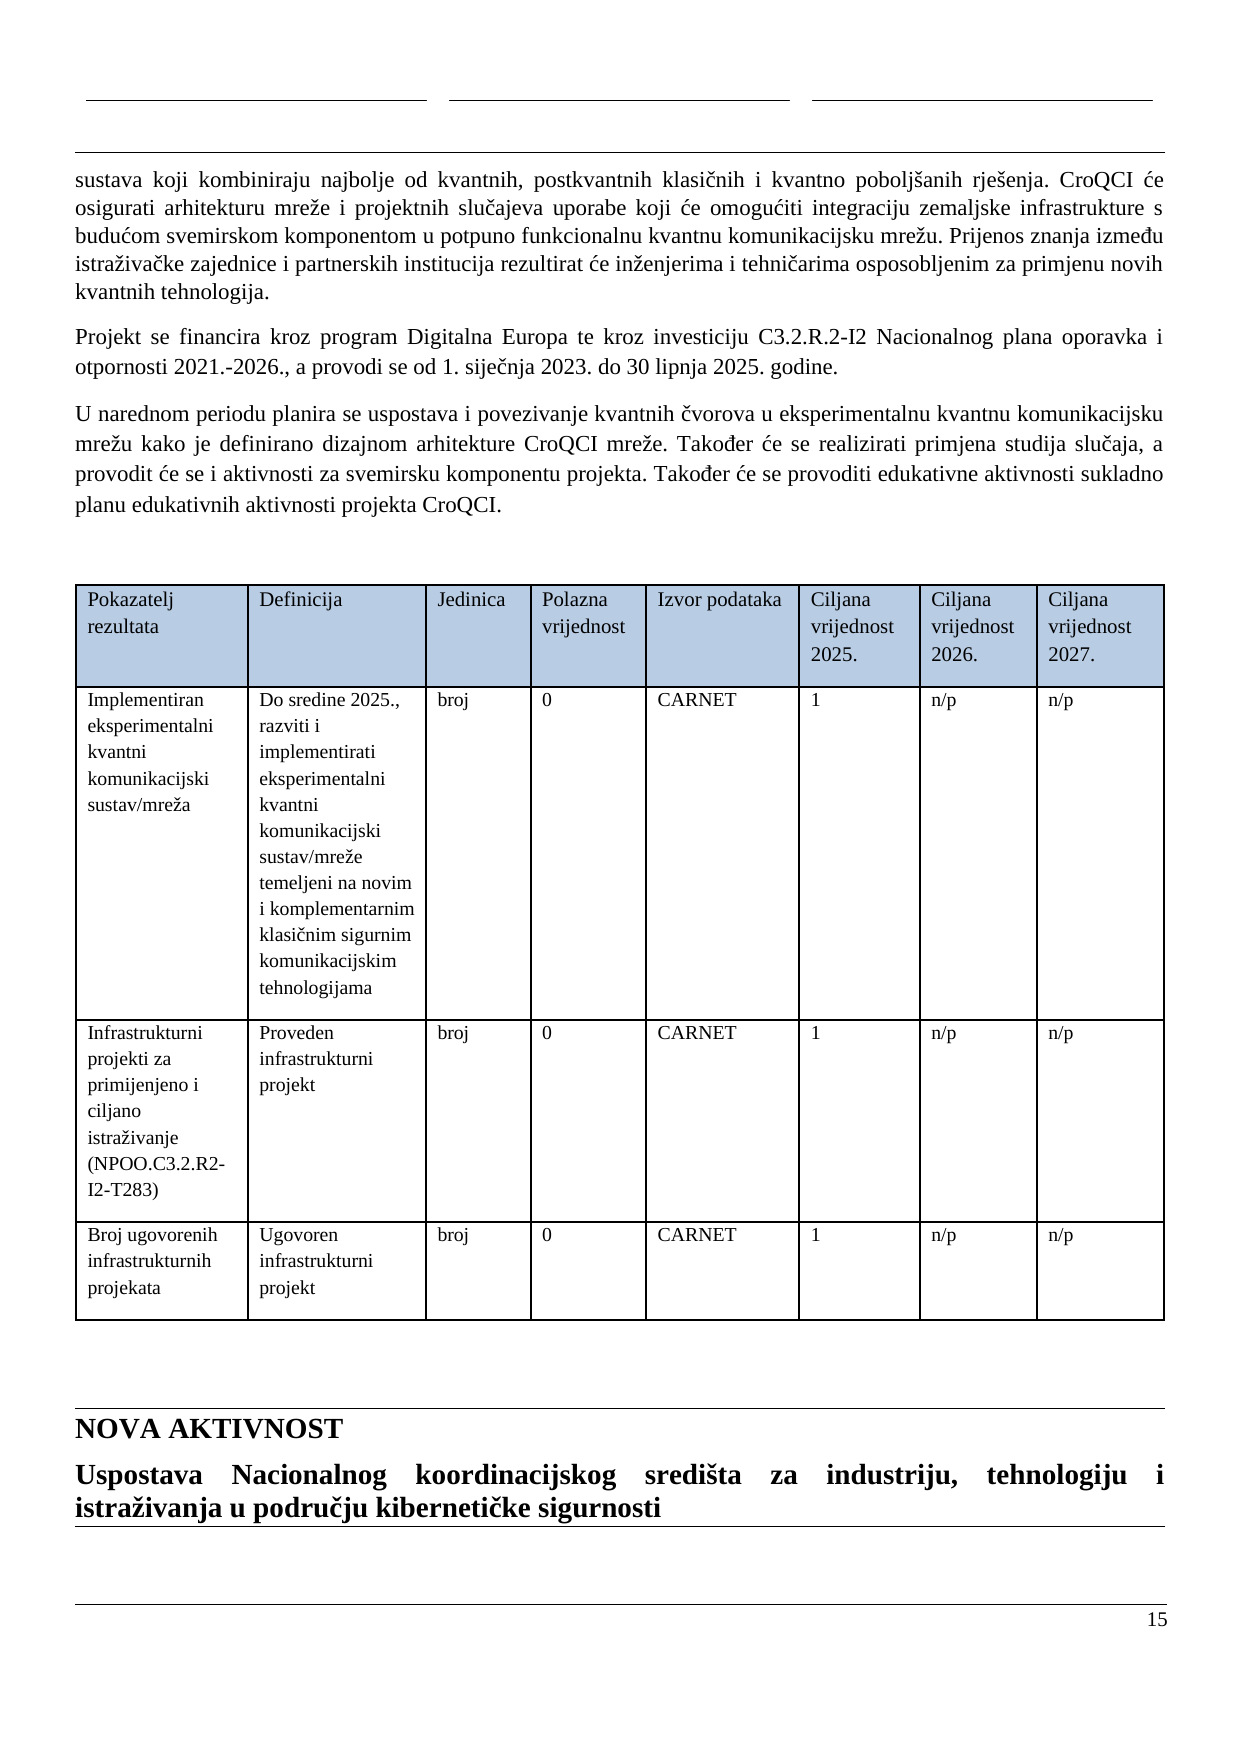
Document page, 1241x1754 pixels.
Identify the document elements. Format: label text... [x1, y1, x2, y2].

table_header Definicija [249, 586, 425, 686]
table_cell n/p [1038, 1223, 1163, 1319]
table_cell 0 [532, 1021, 645, 1221]
table_cell 1 [800, 688, 919, 1019]
table_cell 1 [800, 1021, 919, 1221]
table_header Pokazatelj rezultata [77, 586, 247, 686]
table_cell CARNET [647, 1021, 798, 1221]
table_cell Ugovoren infrastrukturni projekt [249, 1223, 425, 1319]
table_cell CARNET [647, 688, 798, 1019]
table_cell Infrastrukturni projekti za primijenjeno i ciljano istraživanje (NPOO.C3.2.R2-I2-T283) [77, 1021, 247, 1221]
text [75, 166, 1165, 304]
table_cell Proveden infrastrukturni projekt [249, 1021, 425, 1221]
table_cell 1 [800, 1223, 919, 1319]
subtitle Uspostava Nacionalnog koordinacijskog središta za industriju, tehnologiju i istraživanja u području kibernetičke sigurnosti [75, 1454, 1165, 1526]
table_cell Do sredine 2025., razviti i implementirati eksperimentalni kvantni komunikacijski sustav/mreže temeljeni na novim i komplementarnim klasičnim sigurnim komunikacijskim tehnologijama [249, 688, 425, 1019]
table_cell CARNET [647, 1223, 798, 1319]
table_header Polazna vrijednost [532, 586, 645, 686]
subtitle NOVA AKTIVNOST [75, 1409, 1165, 1444]
text Projekt se financira kroz program Digitalna Europa te kroz investiciju C3.2.R.2-I2 Nacionalnog plana oporavka i otpornosti 2021.-2026., a provodi se od 1. siječnja 2023. do 30 lipnja 2025. godine. [75, 323, 1165, 379]
table_cell n/p [921, 1223, 1036, 1319]
table_cell 0 [532, 1223, 645, 1319]
table_cell Implementiran eksperimentalni kvantni komunikacijski sustav/mreža [77, 688, 247, 1019]
table_header Ciljana vrijednost 2026. [921, 586, 1036, 686]
table_header Jedinica [427, 586, 530, 686]
table_cell broj [427, 1223, 530, 1319]
table_header Ciljana vrijednost 2025. [800, 586, 919, 686]
table_cell n/p [1038, 1021, 1163, 1221]
table_cell n/p [921, 1021, 1036, 1221]
table_cell broj [427, 688, 530, 1019]
table_cell n/p [1038, 688, 1163, 1019]
table_cell 0 [532, 688, 645, 1019]
table_header Izvor podataka [647, 586, 798, 686]
table_cell broj [427, 1021, 530, 1221]
text U narednom periodu planira se uspostava i povezivanje kvantnih čvorova u eksperimentalnu kvantnu komunikacijsku mrežu kako je definirano dizajnom arhitekture CroQCI mreže. Također će se realizirati primjena studija slučaja, a provodit će se i aktivnosti za svemirsku komponentu projekta. Također će se provoditi edukativne aktivnosti sukladno planu edukativnih aktivnosti projekta CroQCI. [75, 400, 1165, 517]
table_header Ciljana vrijednost 2027. [1038, 586, 1163, 686]
table_cell n/p [921, 688, 1036, 1019]
table_cell Broj ugovorenih infrastrukturnih projekata [77, 1223, 247, 1319]
